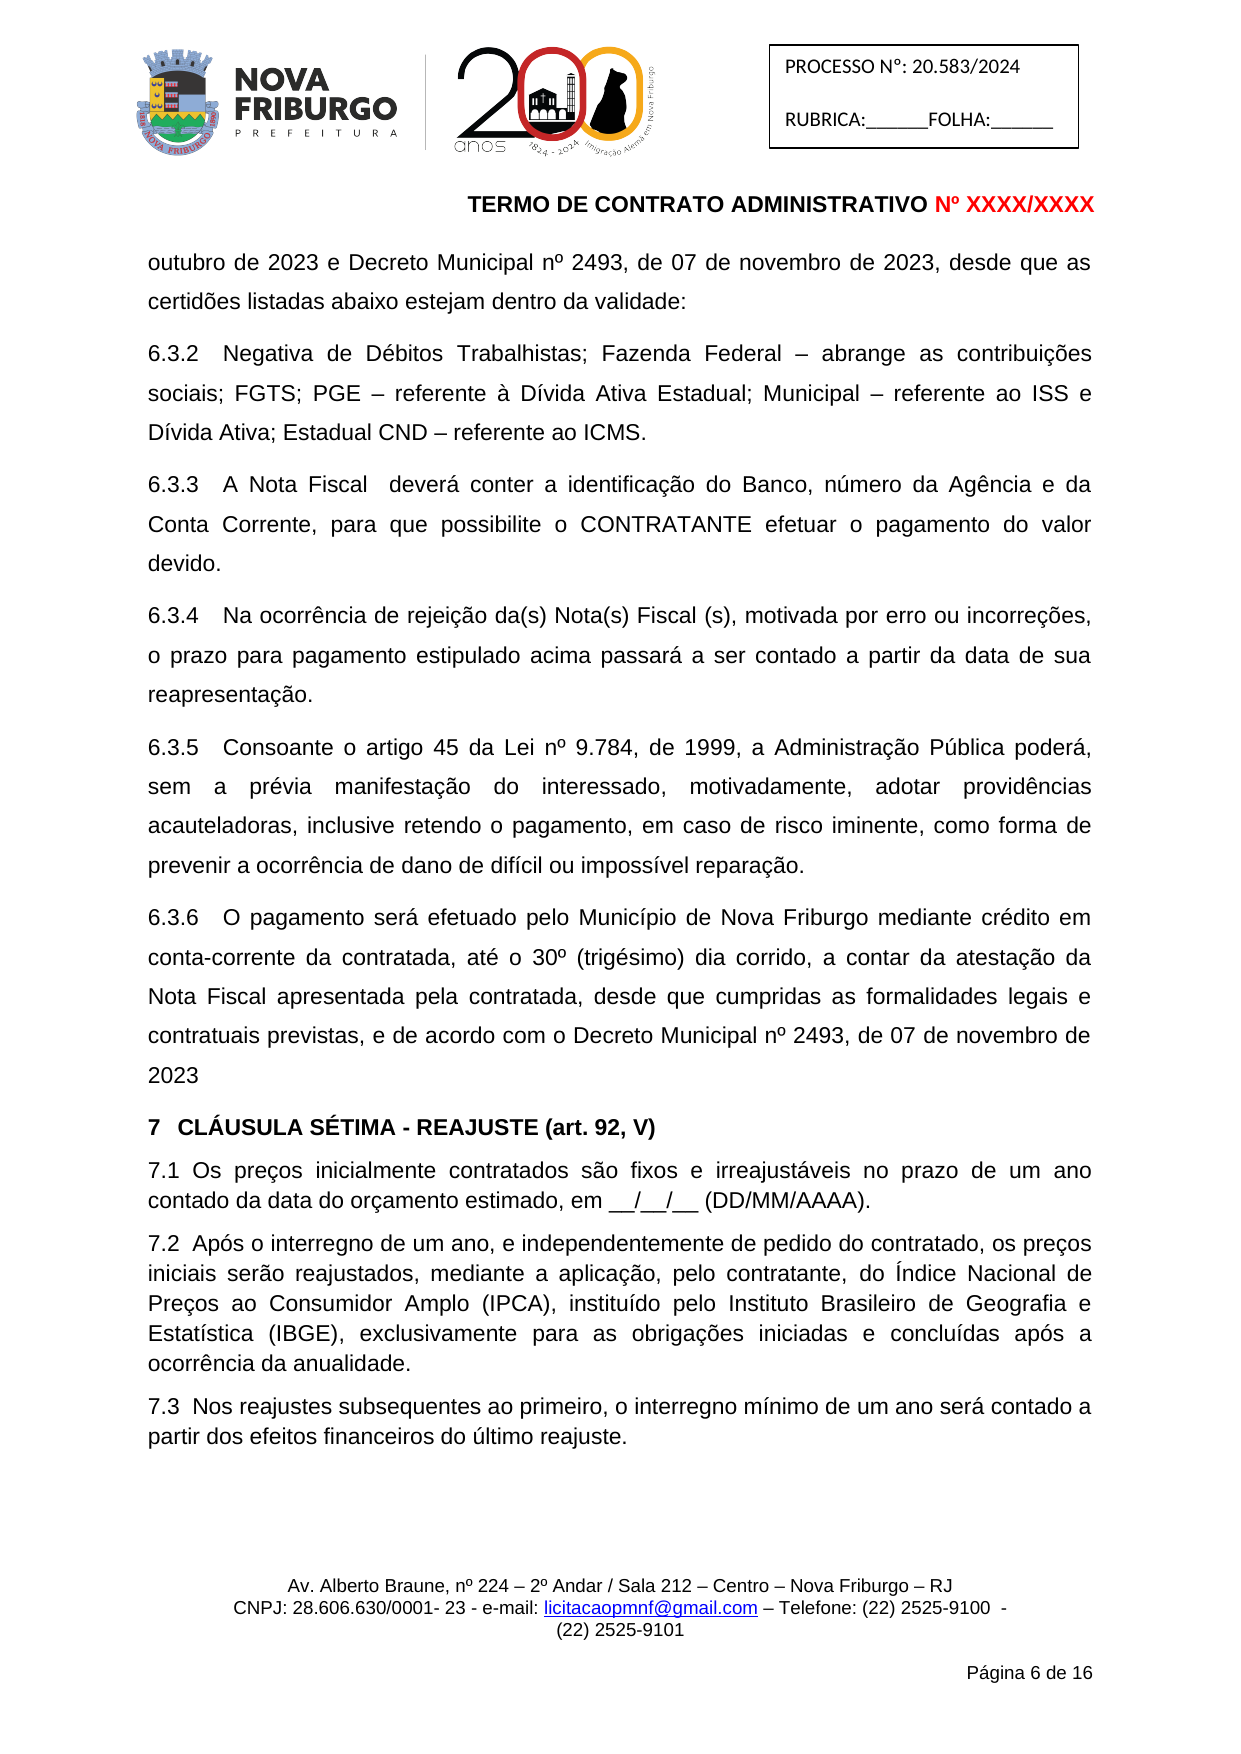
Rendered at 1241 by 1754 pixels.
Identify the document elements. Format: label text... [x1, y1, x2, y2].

list A Nota Fiscal deverá conter a identificação do Banco, número da Agência e da Conta Corrente, para que possibilite o CONTRATANTE efetuar o pagamento do valor devido. [148, 471, 1092, 577]
list Os preços inicialmente contratados são fixos e irreajustáveis no prazo de um ano contado da data do orçamento estimado, em __/__/__ (DD/MM/AAAA). [148, 1157, 1092, 1213]
list CLÁUSULA SÉTIMA - REAJUSTE (art. 92, V) [148, 1114, 1092, 1140]
list Negativa de Débitos Trabalhistas; Fazenda Federal – abrange as contribuições sociais; FGTS; PGE – referente à Dívida Ativa Estadual; Municipal – referente ao ISS e Dívida Ativa; Estadual CND – referente ao ICMS. [148, 340, 1092, 446]
list Nos reajustes subsequentes ao primeiro, o interregno mínimo de um ano será contado a partir dos efeitos financeiros do último reajuste. [148, 1393, 1092, 1450]
list Consoante o artigo 45 da Lei nº 9.784, de 1999, a Administração Pública poderá, sem a prévia manifestação do interessado, motivadamente, adotar providências acauteladoras, inclusive retendo o pagamento, em caso de risco iminente, como forma de prevenir a ocorrência de dano de difícil ou impossível reparação. [148, 733, 1092, 878]
list Após o interregno de um ano, e independentemente de pedido do contratado, os preços iniciais serão reajustados, mediante a aplicação, pelo contratante, do Índice Nacional de Preços ao Consumidor Amplo (IPCA), instituído pelo Instituto Brasileiro de Geografia e Estatística (IBGE), exclusivamente para as obrigações iniciadas e concluídas após a ocorrência da anualidade. [148, 1229, 1092, 1377]
list Na ocorrência de rejeição da(s) Nota(s) Fiscal (s), motivada por erro ou incorreções, o prazo para pagamento estipulado acima passará a ser contado a partir da data de sua reapresentação. [148, 602, 1092, 708]
list O pagamento será efetuado pelo Município de Nova Friburgo mediante crédito em conta-corrente da contratada, até o 30º (trigésimo) dia corrido, a contar da atestação da Nota Fiscal apresentada pela contratada, desde que cumpridas as formalidades legais e contratuais previstas, e de acordo com o Decreto Municipal nº 2493, de 07 de novembro de 2023 [148, 904, 1092, 1088]
picture [109, 14, 687, 185]
